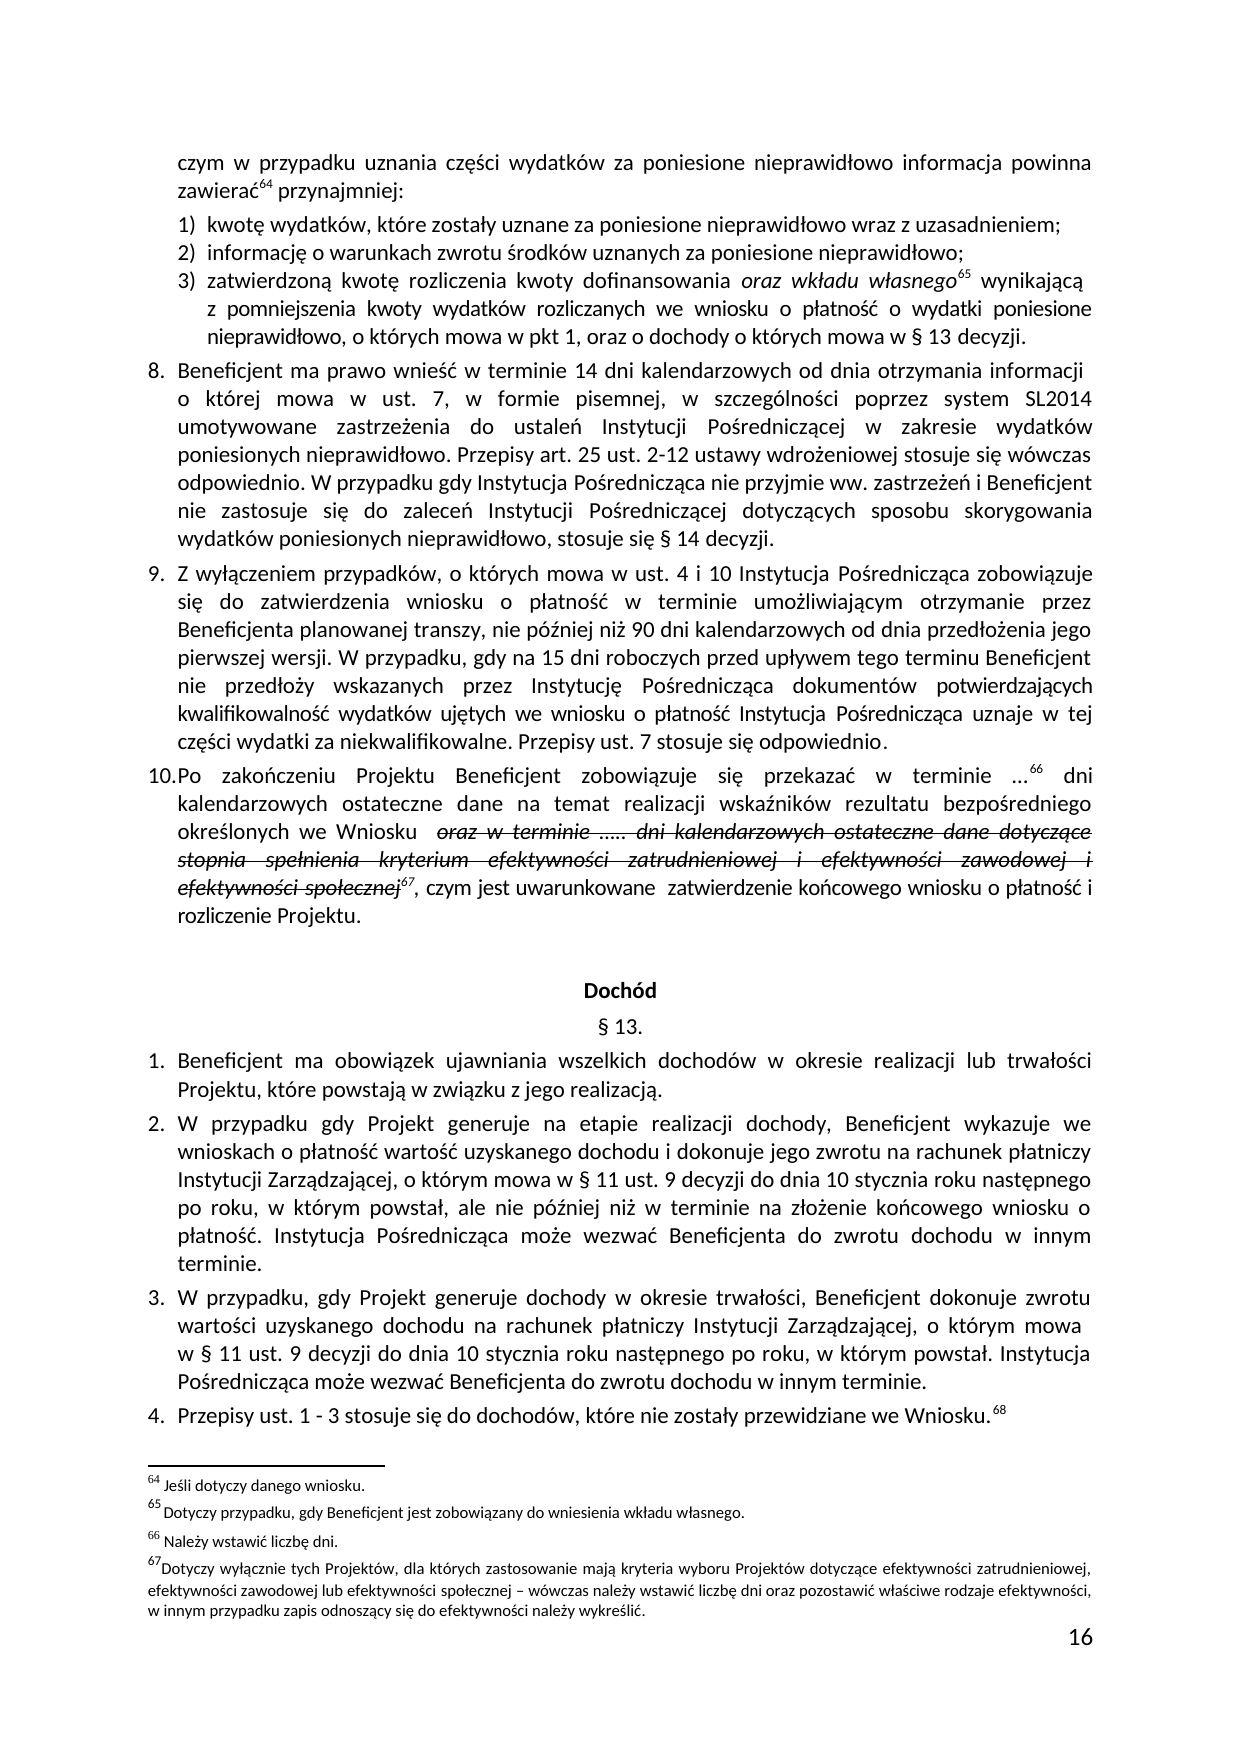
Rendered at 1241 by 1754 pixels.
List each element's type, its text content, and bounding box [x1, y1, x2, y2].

list zatwierdzoną kwotę rozliczenia kwoty dofinansowania oraz wkładu własnego wynikającą z pomniejszenia kwoty wydatków rozliczanych we wniosku o płatność o wydatki poniesione nieprawidłowo, o których mowa w pkt 1, oraz o dochody o których mowa w § 13 decyzji. [177, 266, 1093, 350]
list Beneficjent ma obowiązek ujawniania wszelkich dochodów w okresie realizacji lub trwałości Projektu, które powstają w związku z jego realizacją. [148, 1047, 1093, 1103]
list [148, 148, 1093, 204]
text Dochód [148, 976, 1093, 1004]
list kwotę wydatków, które zostały uznane za poniesione nieprawidłowo wraz z uzasadnieniem; [177, 210, 1093, 238]
text § 13. [148, 1012, 1093, 1040]
list Przepisy ust. 1 - 3 stosuje się do dochodów, które nie zostały przewidziane we Wniosku. [148, 1402, 1093, 1430]
list W przypadku, gdy Projekt generuje dochody w okresie trwałości, Beneficjent dokonuje zwrotu wartości uzyskanego dochodu na rachunek płatniczy Instytucji Zarządzającej, o którym mowa w § 11 ust. 9 decyzji do dnia 10 stycznia roku następnego po roku, w którym powstał. Instytucja Pośrednicząca może wezwać Beneficjenta do zwrotu dochodu w innym terminie. [148, 1283, 1093, 1395]
list Z wyłączeniem przypadków, o których mowa w ust. 4 i 10 Instytucja Pośrednicząca zobowiązuje się do zatwierdzenia wniosku o płatność w terminie umożliwiającym otrzymanie przez Beneficjenta planowanej transzy, nie później niż 90 dni kalendarzowych od dnia przedłożenia jego pierwszej wersji. W przypadku, gdy na 15 dni roboczych przed upływem tego terminu Beneficjent nie przedłoży wskazanych przez Instytucję Pośrednicząca dokumentów potwierdzających kwalifikowalność wydatków ujętych we wniosku o płatność Instytucja Pośrednicząca uznaje w tej części wydatki za niekwalifikowalne. Przepisy ust. 7 stosuje się odpowiednio. [148, 559, 1093, 755]
list Po zakończeniu Projektu Beneficjent zobowiązuje się przekazać w terminie … dni kalendarzowych ostateczne dane na temat realizacji wskaźników rezultatu bezpośredniego określonych we Wniosku oraz w terminie ….. dni kalendarzowych ostateczne dane dotyczące stopnia spełnienia kryterium efektywności zatrudnieniowej i efektywności zawodowej i efektywności społecznej, czym jest uwarunkowane zatwierdzenie końcowego wniosku o płatność i rozliczenie Projektu. [148, 761, 1093, 929]
list informację o warunkach zwrotu środków uznanych za poniesione nieprawidłowo; [177, 238, 1093, 266]
list Beneficjent ma prawo wnieść w terminie 14 dni kalendarzowych od dnia otrzymania informacji o której mowa w ust. 7, w formie pisemnej, w szczególności poprzez system SL2014 umotywowane zastrzeżenia do ustaleń Instytucji Pośredniczącej w zakresie wydatków poniesionych nieprawidłowo. Przepisy art. 25 ust. 2-12 ustawy wdrożeniowej stosuje się wówczas odpowiednio. W przypadku gdy Instytucja Pośrednicząca nie przyjmie ww. zastrzeżeń i Beneficjent nie zastosuje się do zaleceń Instytucji Pośredniczącej dotyczących sposobu skorygowania wydatków poniesionych nieprawidłowo, stosuje się § 14 decyzji. [148, 356, 1093, 552]
list W przypadku gdy Projekt generuje na etapie realizacji dochody, Beneficjent wykazuje we wnioskach o płatność wartość uzyskanego dochodu i dokonuje jego zwrotu na rachunek płatniczy Instytucji Zarządzającej, o którym mowa w § 11 ust. 9 decyzji do dnia 10 stycznia roku następnego po roku, w którym powstał, ale nie później niż w terminie na złożenie końcowego wniosku o płatność. Instytucja Pośrednicząca może wezwać Beneficjenta do zwrotu dochodu w innym terminie. [148, 1109, 1093, 1277]
